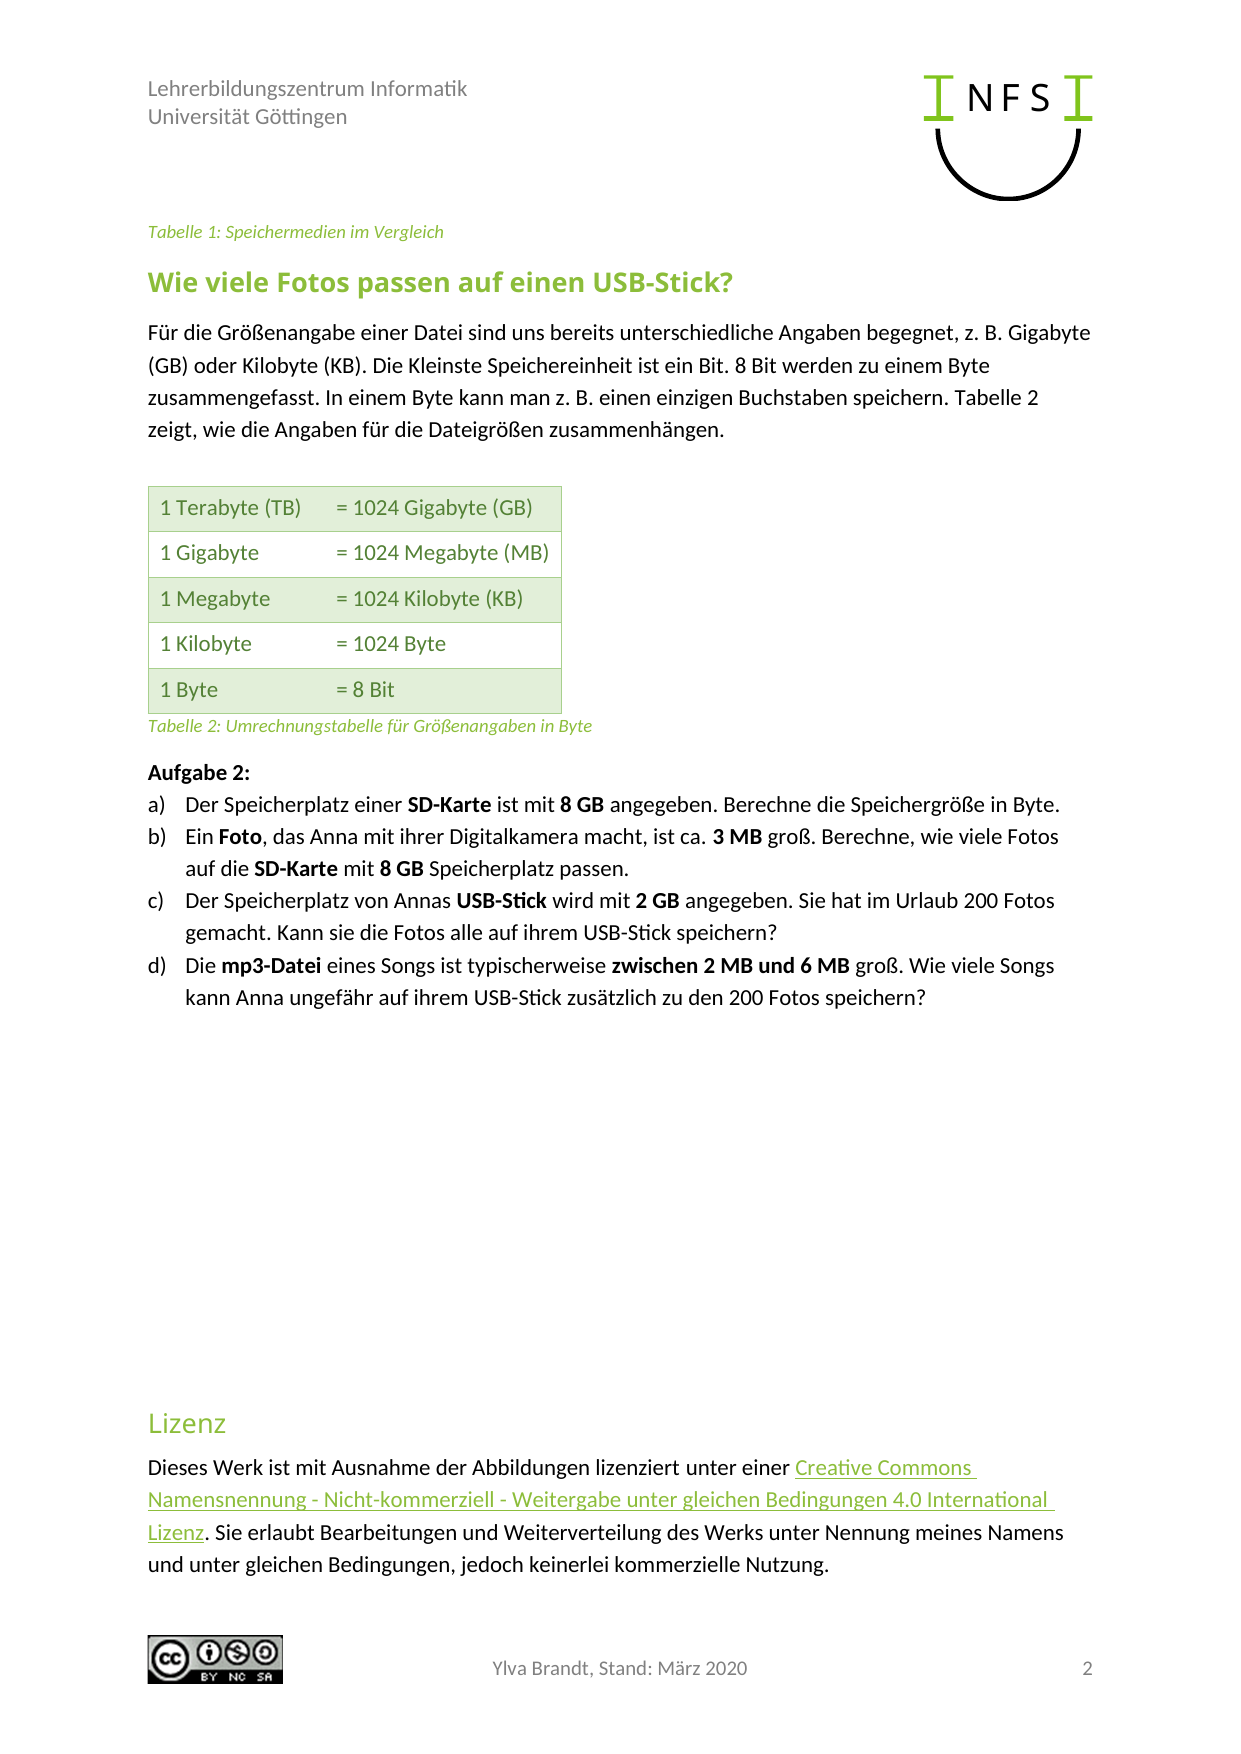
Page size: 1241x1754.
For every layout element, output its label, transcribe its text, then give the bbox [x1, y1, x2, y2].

table_cell = 1024 Megabyte (MB) [325, 532, 561, 577]
list Der Speicherplatz einer SD-Karte ist mit 8 GB angegeben. Berechne die Speichergröße in Byte. [148, 790, 1093, 818]
table_cell = 8 Bit [325, 669, 561, 713]
text Tabelle 1: Speichermedien im Vergleich [148, 220, 1093, 243]
list Für die Größenangabe einer Datei sind uns bereits unterschiedliche Angaben begegnet, z. B. Gigabyte (GB) oder Kilobyte (KB). Die Kleinste Speichereinheit ist ein Bit. 8 Bit werden zu einem Byte zusammengefasst. In einem Byte kann man z. B. einen einzigen Buchstaben speichern. Tabelle 2 zeigt, wie die Angaben für die Dateigrößen zusammenhängen. [148, 318, 1093, 443]
subtitle Wie viele Fotos passen auf einen USB-Stick? [148, 264, 1093, 301]
table_cell 1 Byte [149, 669, 325, 713]
list Der Speicherplatz von Annas USB-Stick wird mit 2 GB angegeben. Sie hat im Urlaub 200 Fotos gemacht. Kann sie die Fotos alle auf ihrem USB-Stick speichern? [148, 886, 1093, 947]
table_cell = 1024 Byte [325, 623, 561, 667]
list Ein Foto, das Anna mit ihrer Digitalkamera macht, ist ca. 3 MB groß. Berechne, wie viele Fotos auf die SD-Karte mit 8 GB Speicherplatz passen. [148, 822, 1093, 882]
table_cell 1 Kilobyte [149, 623, 325, 667]
table_header = 1024 Gigabyte (GB) [325, 487, 561, 531]
table_cell 1 Gigabyte [149, 532, 325, 577]
text Dieses Werk ist mit Ausnahme der Abbildungen lizenziert unter einer Creative Commons Namensnennung - Nicht-kommerziell - Weitergabe unter gleichen Bedingungen 4.0 International Lizenz. Sie erlaubt Bearbeitungen und Weiterverteilung des Werks unter Nennung meines Namens und unter gleichen Bedingungen, jedoch keinerlei kommerzielle Nutzung. [148, 1453, 1093, 1578]
table_header 1 Terabyte (TB) [149, 487, 325, 531]
table_cell = 1024 Kilobyte (KB) [325, 578, 561, 622]
list Aufgabe 2: [148, 758, 1093, 786]
picture [147, 1635, 283, 1684]
text Tabelle 2: Umrechnungstabelle für Größenangaben in Byte [148, 714, 1093, 737]
list Die mp3-Datei eines Songs ist typischerweise zwischen 2 MB und 6 MB groß. Wie viele Songs kann Anna ungefähr auf ihrem USB-Stick zusätzlich zu den 200 Fotos speichern? [148, 951, 1093, 1011]
table_cell 1 Megabyte [149, 578, 325, 622]
subtitle Lizenz [148, 1405, 1093, 1442]
